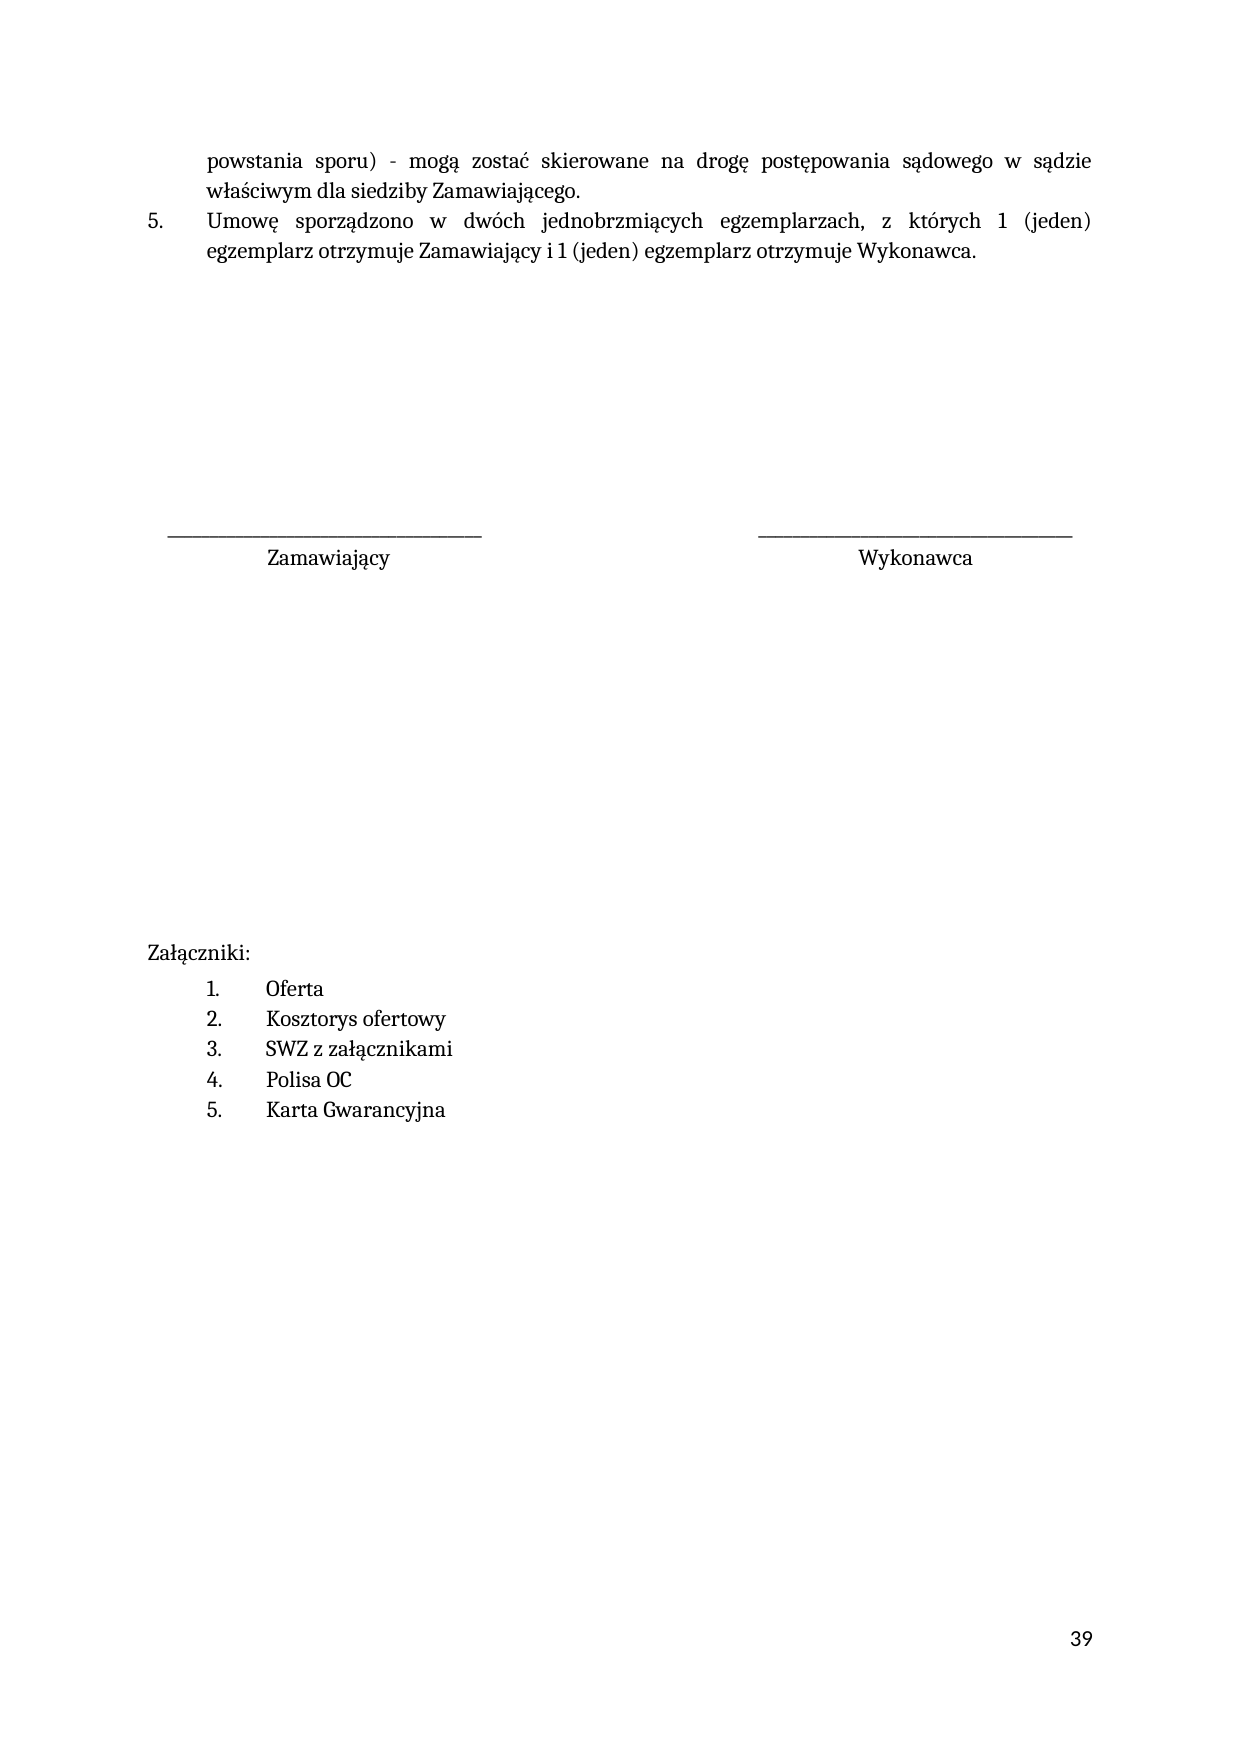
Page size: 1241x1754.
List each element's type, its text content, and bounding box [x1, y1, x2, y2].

text Zamawiający Wykonawca [148, 544, 1093, 571]
list Polisa OC [207, 1066, 1093, 1093]
text _____________________________________ _____________________________________ [148, 514, 1093, 541]
text Załączniki: [148, 939, 1093, 966]
list Umowę sporządzono w dwóch jednobrzmiących egzemplarzach, z których 1 (jeden) egzemplarz otrzymuje Zamawiający i 1 (jeden) egzemplarz otrzymuje Wykonawca. [148, 208, 1093, 264]
list SWZ z załącznikami [207, 1036, 1093, 1062]
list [148, 148, 1093, 204]
list Kosztorys ofertowy [207, 1006, 1093, 1032]
list Oferta [207, 976, 1093, 1002]
list Karta Gwarancyjna [207, 1097, 1093, 1123]
